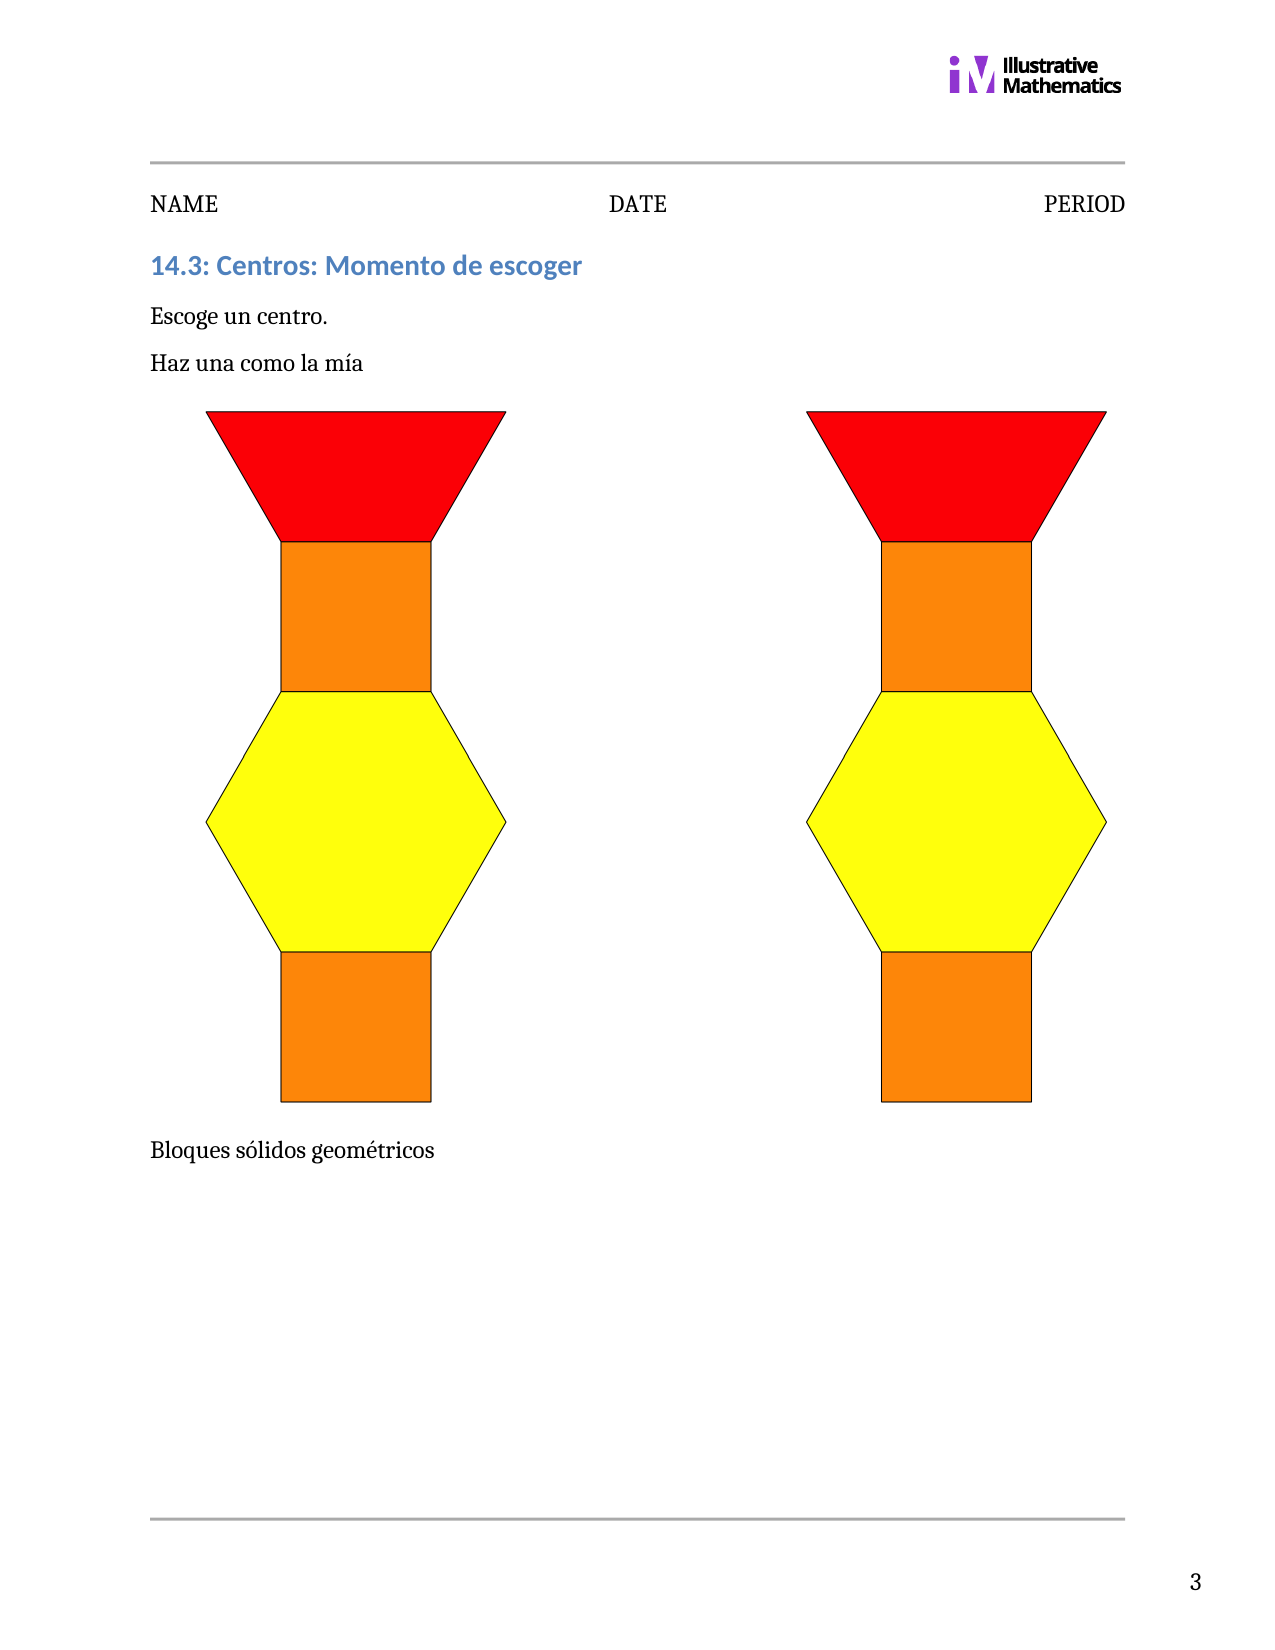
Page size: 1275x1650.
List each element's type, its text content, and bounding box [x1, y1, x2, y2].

subtitle 14.3: Centros: Momento de escoger [150, 247, 1125, 283]
text Escoge un centro. [150, 302, 1125, 331]
picture [949, 55, 1121, 93]
text Bloques sólidos geométricos [150, 1136, 1125, 1164]
text Haz una como la mía [150, 349, 1125, 378]
picture [168, 396, 1144, 1117]
